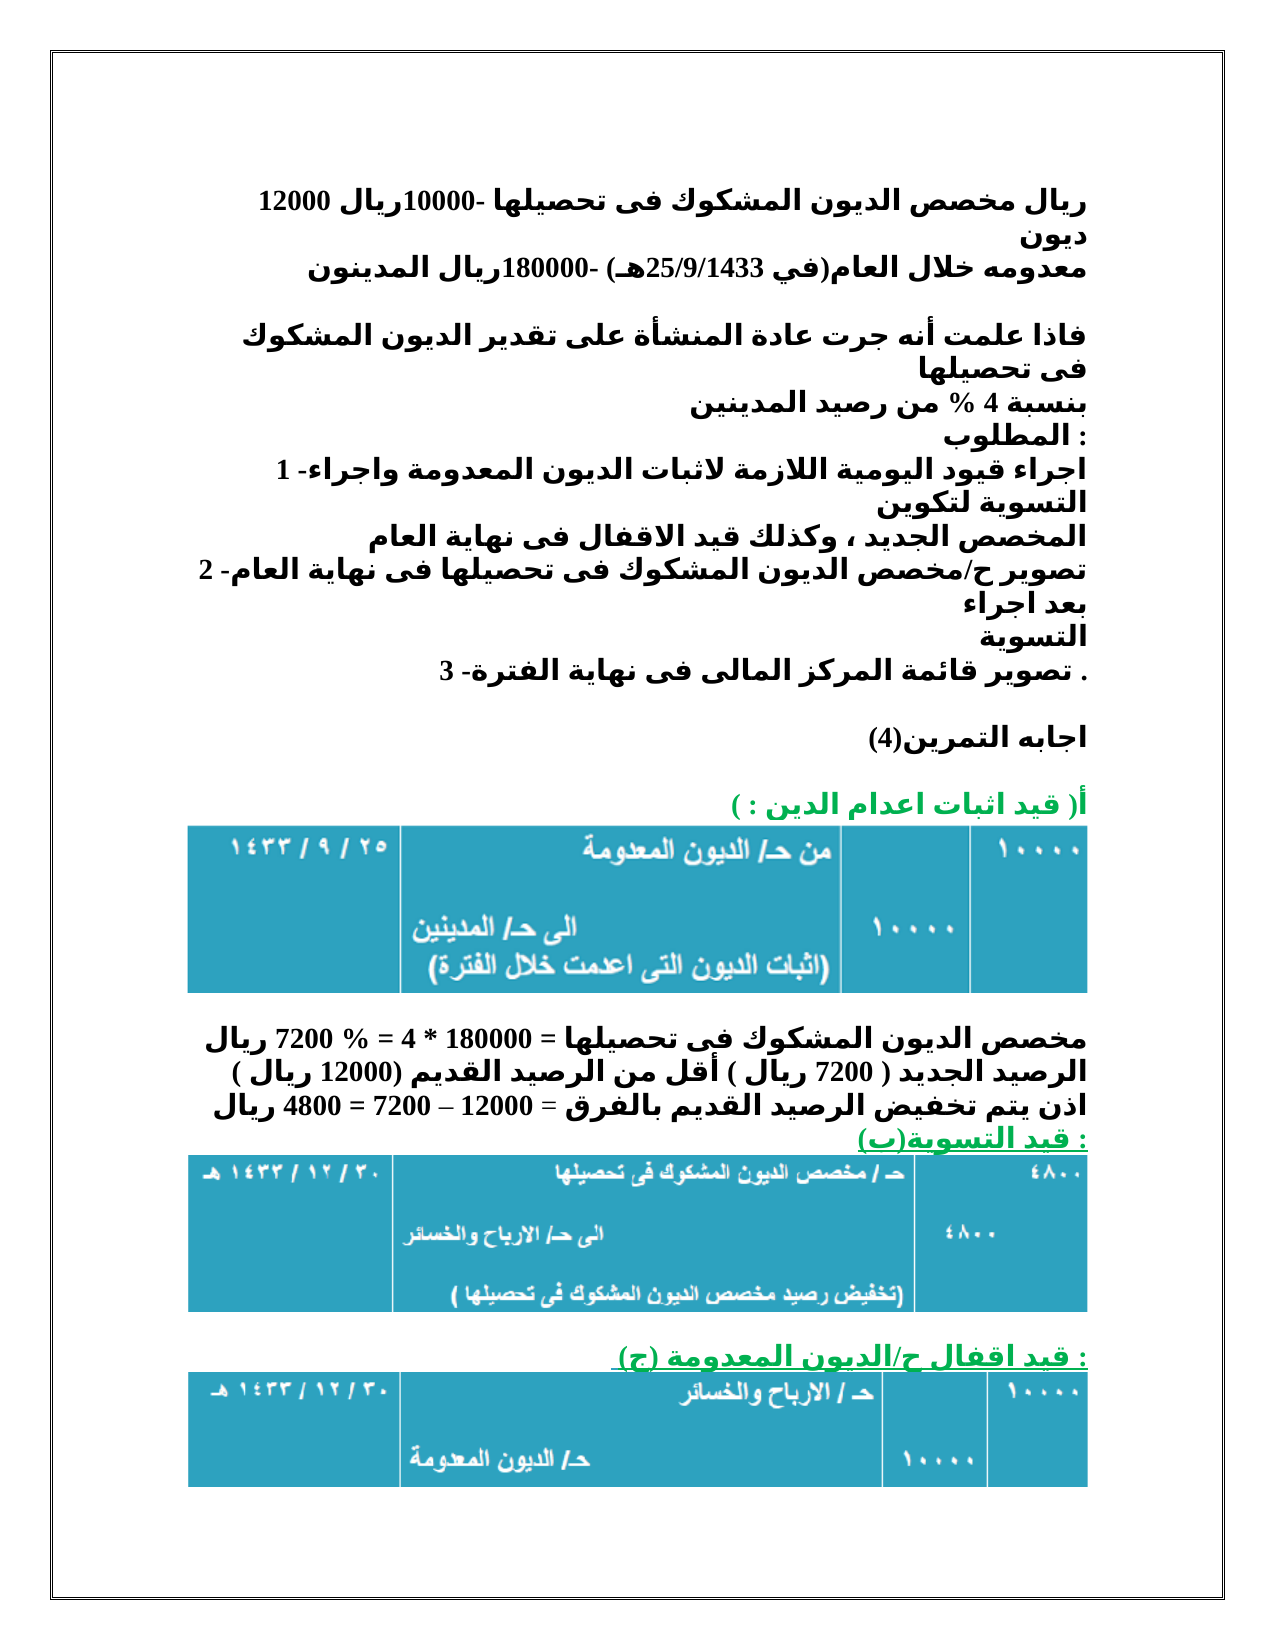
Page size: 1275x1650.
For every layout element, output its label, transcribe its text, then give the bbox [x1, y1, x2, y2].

picture [187, 1372, 1088, 1487]
picture [187, 820, 1088, 993]
text بنسبة 4 % من رصيد المدينين [187, 385, 1087, 418]
text المطلوب : [187, 418, 1087, 452]
text الرصيد الجديد ( 7200 ريال ) أقل من الرصيد القديم (12000 ريال ) [187, 1054, 1087, 1088]
text 12000 ريال مخصص الديون المشكوك فى تحصيلها -10000ريال ديون [187, 183, 1087, 251]
text 3 -تصوير قائمة المركز المالى فى نهاية الفترة . [187, 653, 1087, 687]
text التسوية [187, 619, 1087, 653]
text اذن يتم تخفيض الرصيد القديم بالفرق = 12000 – 7200 = 4800 ريال [187, 1088, 1087, 1121]
text 2 -تصوير ح/مخصص الديون المشكوك فى تحصيلها فى نهاية العام بعد اجراء [187, 552, 1087, 619]
text 1 -اجراء قيود اليومية اللازمة لاثبات الديون المعدومة واجراء التسوية لتكوين [187, 452, 1087, 519]
text (ب)قيد التسوية : [187, 1121, 1087, 1155]
text أ( قيد اثبات اعدام الدين : ) [187, 787, 1087, 820]
text المخصص الجديد ، وكذلك قيد الاقفال فى نهاية العام [187, 519, 1087, 552]
text مخصص الديون المشكوك فى تحصيلها = 180000 * 4 = % 7200 ريال [187, 1021, 1087, 1054]
text اجابه التمرين(4) [187, 720, 1087, 754]
text فاذا علمت أنه جرت عادة المنشأة على تقدير الديون المشكوك فى تحصيلها [187, 318, 1087, 385]
picture [187, 1155, 1088, 1312]
text معدومه خلال العام(في 25/9/1433هـ) -180000ريال المدينون [187, 251, 1087, 284]
text (ج) قيد اقفال ح/الديون المعدومة : [187, 1339, 1087, 1372]
